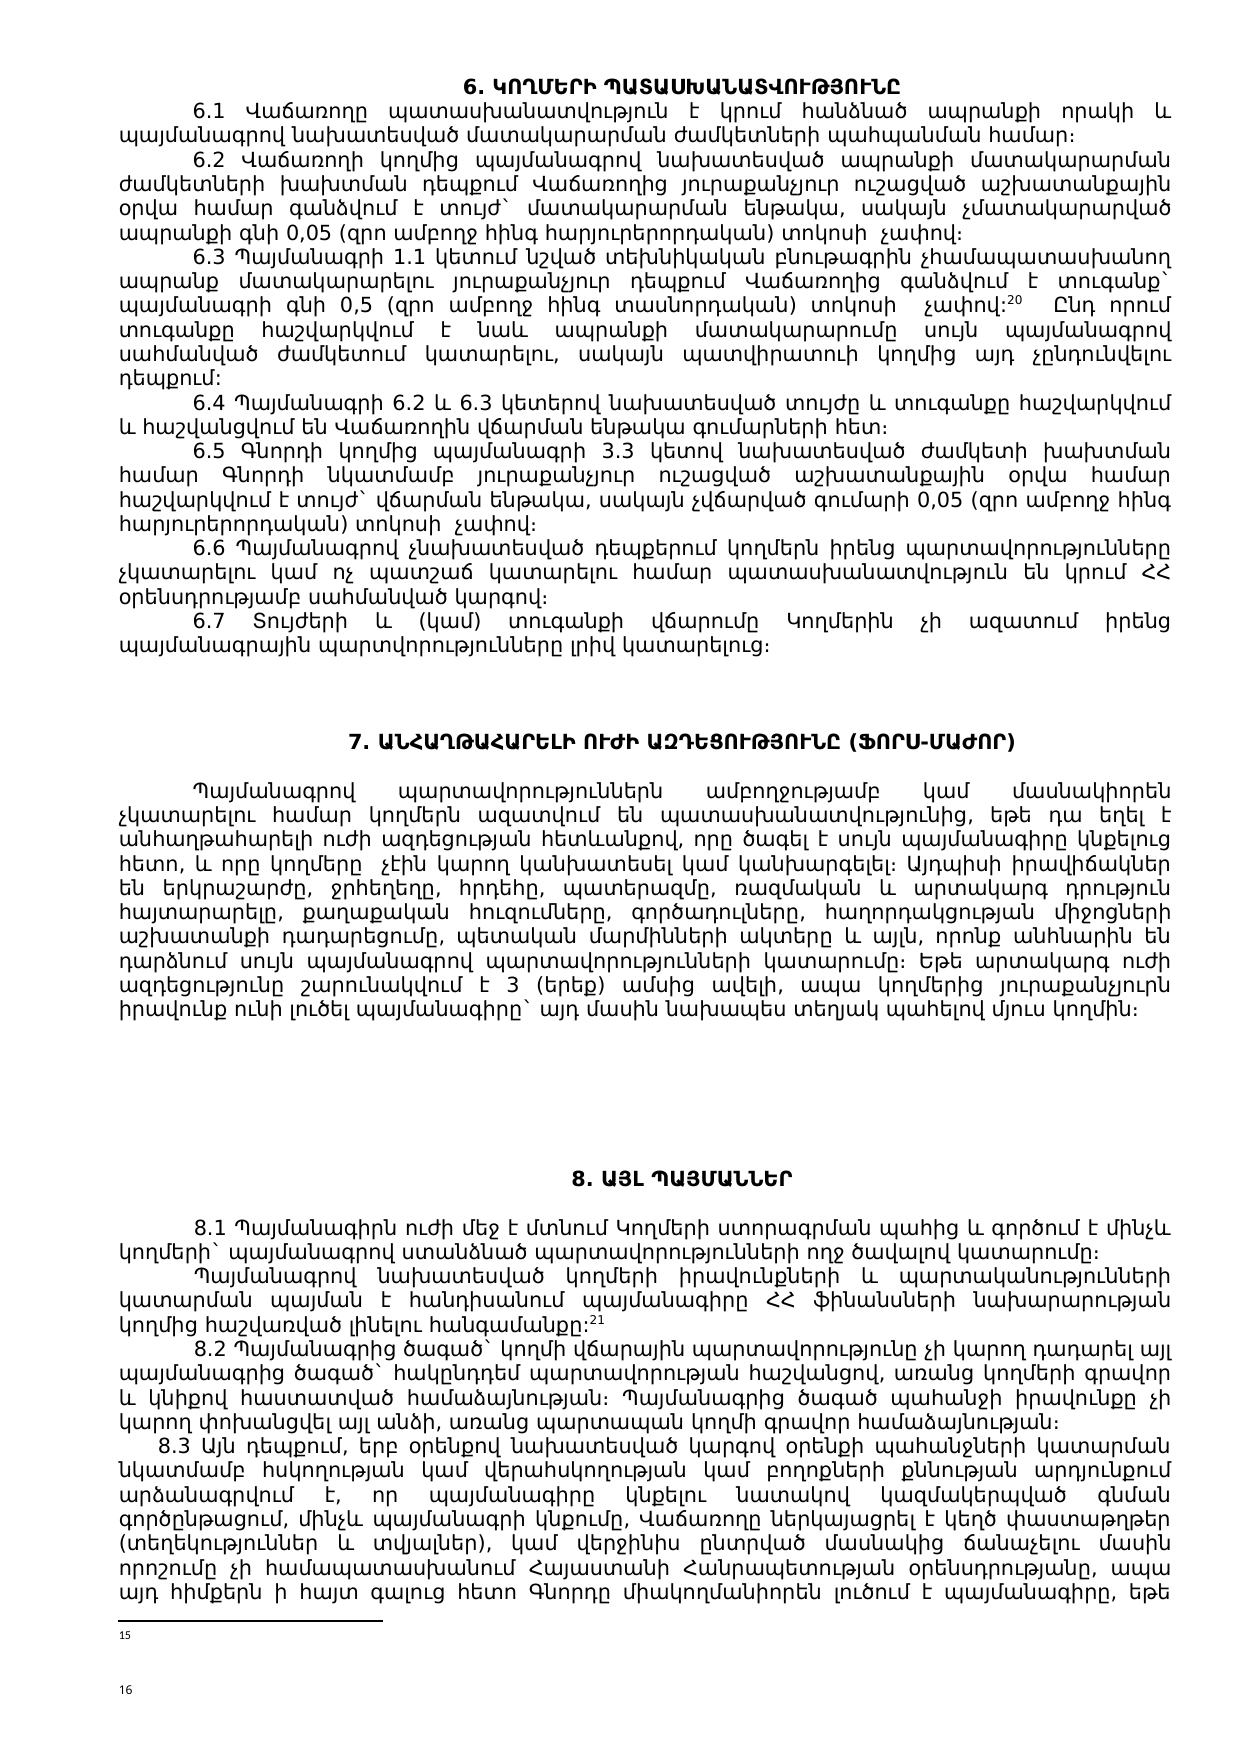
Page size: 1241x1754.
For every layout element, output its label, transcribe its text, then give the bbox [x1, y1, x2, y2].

text 7. ԱՆՀԱՂԹԱՀԱՐԵԼԻ ՈՒԺԻ ԱԶԴԵՑՈՒԹՅՈՒՆԸ (ՖՈՐՍ-ՄԱԺՈՐ) [118, 730, 1171, 754]
text 8.1 Պայմանագիրն ուժի մեջ է մտնում Կողմերի ստորագրման պահից և գործում է մինչև կողմերի` պայմանագրով ստանձնած պարտավորությունների ողջ ծավալով կատարումը։ [118, 1216, 1171, 1264]
text Պայմանագրով պարտավորություններն ամբողջությամբ կամ մասնակիորեն չկատարելու համար կողմերն ազատվում են պատասխանատվությունից, եթե դա եղել է անհաղթահարելի ուժի ազդեցության հետևանքով, որը ծագել է սույն պայմանագիրը կնքելուց հետո, և որը կողմերը չէին կարող կանխատեսել կամ կանխարգելել։ Այդպիսի իրավիճակներ են երկրաշարժը, ջրհեղեղը, հրդեհը, պատերազմը, ռազմական և արտակարգ դրություն հայտարարելը, քաղաքական հուզումները, գործադուլները, հաղորդակցության միջոցների աշխատանքի դադարեցումը, պետական մարմինների ակտերը և այլն, որոնք անհնարին են դարձնում սույն պայմանագրով պարտավորությունների կատարումը։ Եթե արտակարգ ուժի ազդեցությունը շարունակվում է 3 (երեք) ամսից ավելի, ապա կողմերից յուրաքանչյուրն իրավունք ունի լուծել պայմանագիրը` այդ մասին նախապես տեղյակ պահելով մյուս կողմին։ [118, 779, 1171, 1022]
text 8. ԱՅԼ ՊԱՅՄԱՆՆԵՐ [118, 1167, 1171, 1191]
text 8.2 Պայմանագրից ծագած` կողմի վճարային պարտավորությունը չի կարող դադարել այլ պայմանագրից ծագած` հակընդդեմ պարտավորության հաշվանցով, առանց կողմերի գրավոր և կնիքով հաստատված համաձայնության։ Պայմանագրից ծագած պահանջի իրավունքը չի կարող փոխանցվել այլ անձի, առանց պարտապան կողմի գրավոր համաձայնության։ [118, 1337, 1171, 1434]
text Պայմանագրով նախատեսված կողմերի իրավունքների և պարտականությունների կատարման պայման է հանդիսանում պայմանագիրը ՀՀ ֆինանսների նախարարության կողմից հաշվառված լինելու հանգամանքը:2133 [118, 1264, 1171, 1337]
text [118, 1434, 1171, 1604]
text 6.7 Տույժերի և (կամ) տուգանքի վճարումը Կողմերին չի ազատում իրենց պայմանագրային պարտվորությունները լրիվ կատարելուց։ [118, 609, 1171, 657]
text 6.1 Վաճառողը պատասխանատվություն է կրում հանձնած ապրանքի որակի և պայմանագրով նախատեսված մատակարարման ժամկետների պահպանման համար։ [118, 99, 1171, 148]
text 6.3 Պայմանագրի 1.1 կետում նշված տեխնիկական բնութագրին չհամապատասխանող ապրանք մատակարարելու յուրաքանչյուր դեպքում Վաճառողից գանձվում է տուգանք` պայմանագրի գնի 0,5 (զրո ամբողջ հինգ տասնորդական) տոկոսի չափով:2032Ընդ որում տուգանքը հաշվարկվում է նաև ապրանքի մատակարարումը սույն պայմանագրով սահմանված ժամկետում կատարելու, սակայն պատվիրատուի կողմից այդ չընդունվելու դեպքում: [118, 245, 1171, 391]
text 6.5 Գնորդի կողմից պայմանագրի 3.3 կետով նախատեսված ժամկետի խախտման համար Գնորդի նկատմամբ յուրաքանչյուր ուշացված աշխատանքային օրվա համար հաշվարկվում է տույժ` վճարման ենթակա, սակայն չվճարված գումարի 0,05 (զրո ամբողջ հինգ հարյուրերորդական) տոկոսի չափով։ [118, 439, 1171, 536]
text 6.2 Վաճառողի կողմից պայմանագրով նախատեսված ապրանքի մատակարարման ժամկետների խախտման դեպքում Վաճառողից յուրաքանչյուր ուշացված աշխատանքային օրվա համար գանձվում է տույժ` մատակարարման ենթակա, սակայն չմատակարարված ապրանքի գնի 0,05 (զրո ամբողջ հինգ հարյուրերորդական) տոկոսի չափով։ [118, 148, 1171, 245]
text 6. ԿՈՂՄԵՐԻ ՊԱՏԱՍԽԱՆԱՏՎՈՒԹՅՈՒՆԸ [118, 75, 1171, 99]
text 6.4 Պայմանագրի 6.2 և 6.3 կետերով նախատեսված տույժը և տուգանքը հաշվարկվում և հաշվանցվում են Վաճառողին վճարման ենթակա գումարների հետ։ [118, 391, 1171, 439]
text 6.6 Պայմանագրով չնախատեսված դեպքերում կողմերն իրենց պարտավորությունները չկատարելու կամ ոչ պատշաճ կատարելու համար պատասխանատվություն են կրում ՀՀ օրենսդրությամբ սահմանված կարգով։ [118, 536, 1171, 609]
